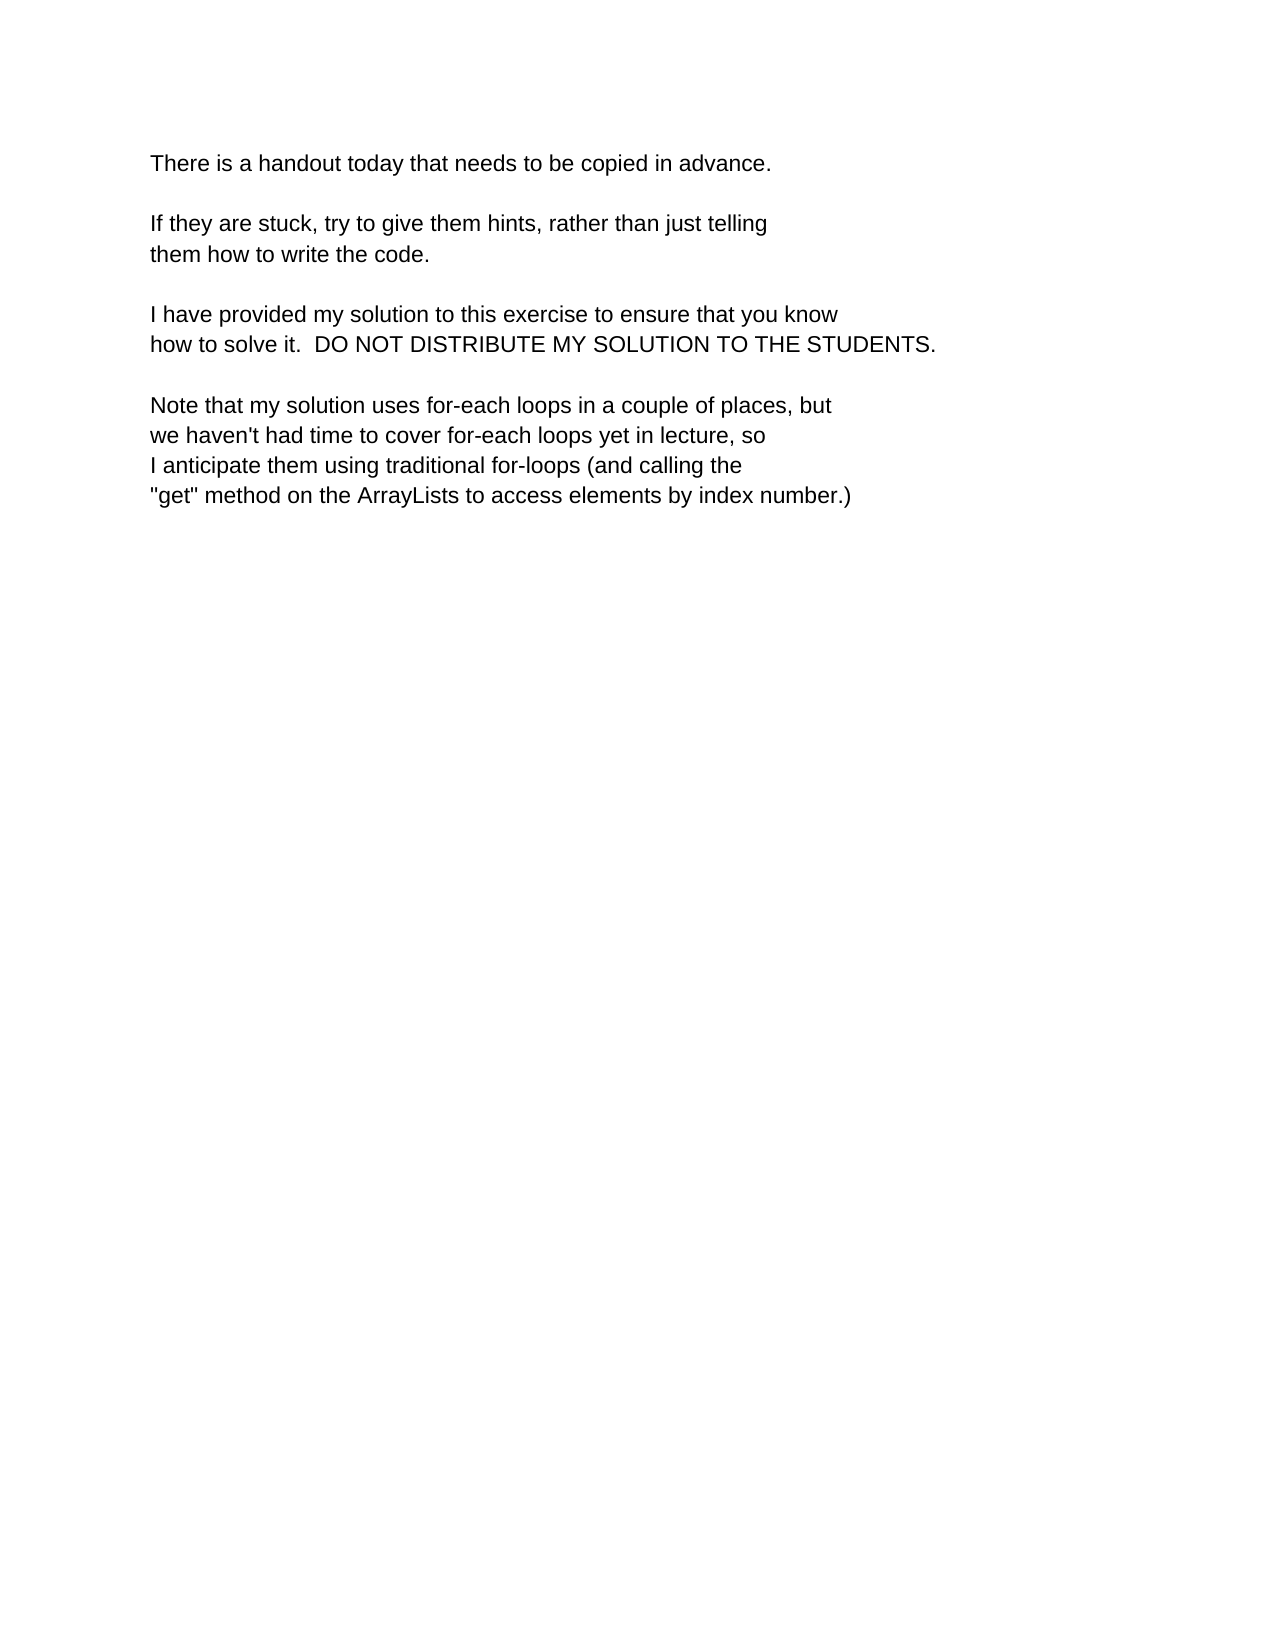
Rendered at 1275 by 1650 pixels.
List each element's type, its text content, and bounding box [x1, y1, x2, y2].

text If they are stuck, try to give them hints, rather than just telling [150, 210, 1125, 237]
text them how to write the code. [150, 241, 1125, 267]
text how to solve it. DO NOT DISTRIBUTE MY SOLUTION TO THE STUDENTS. [150, 331, 1125, 358]
text Note that my solution uses for-each loops in a couple of places, but [150, 392, 1125, 418]
text I have provided my solution to this exercise to ensure that you know [150, 301, 1125, 327]
text we haven't had time to cover for-each loops yet in lecture, so [150, 422, 1125, 448]
text There is a handout today that needs to be copied in advance. [150, 150, 1125, 176]
text I anticipate them using traditional for-loops (and calling the [150, 452, 1125, 478]
text "get" method on the ArrayLists to access elements by index number.) [150, 482, 1125, 509]
